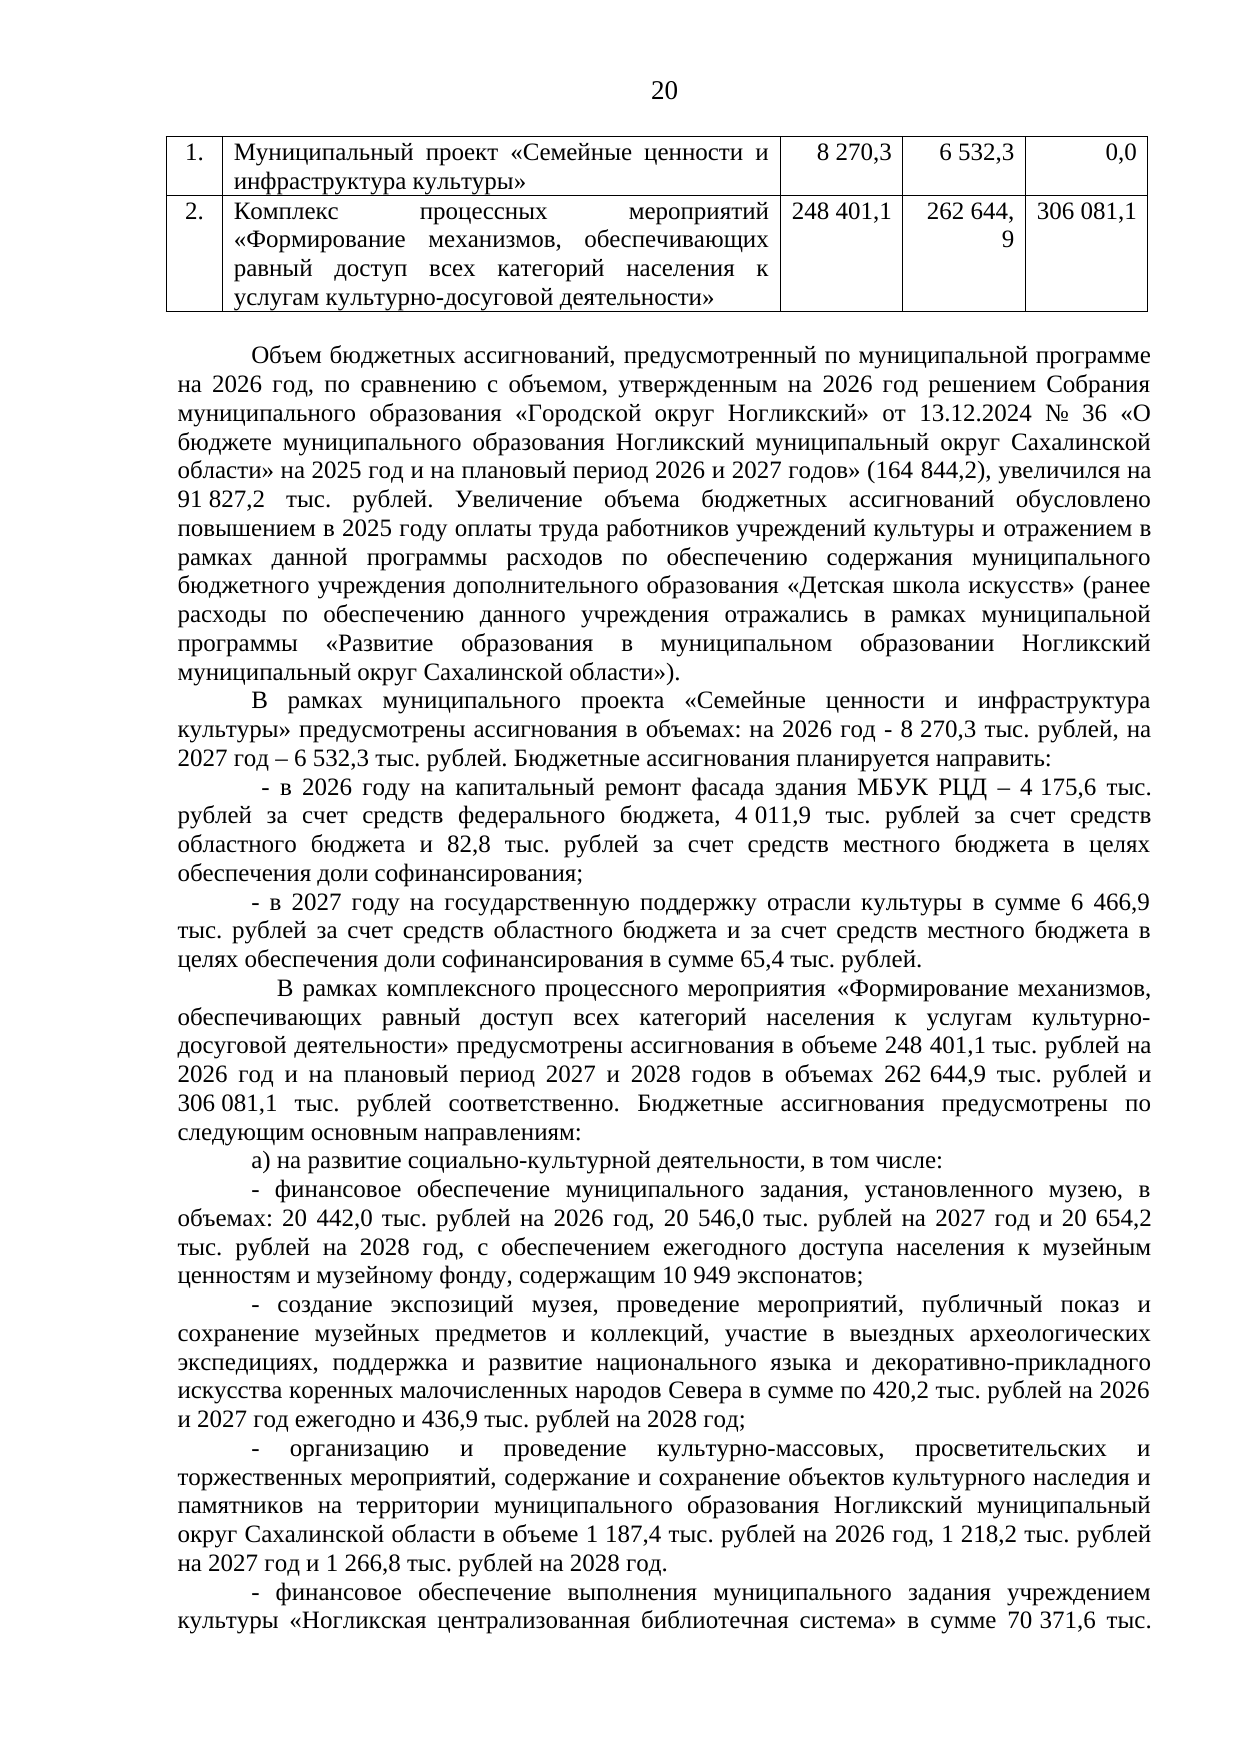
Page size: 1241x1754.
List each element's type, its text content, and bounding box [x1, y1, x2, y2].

table_cell 8 270,3 [781, 137, 902, 195]
table_cell Комплекс процессных мероприятий «Формирование механизмов, обеспечивающих равный доступ всех категорий населения к услугам культурно-досуговой деятельности» [223, 196, 780, 311]
list - в 2027 году на государственную поддержку отрасли культуры в сумме 6 466,9 тыс. рублей за счет средств областного бюджета и за счет средств местного бюджета в целях обеспечения доли софинансирования в сумме 65,4 тыс. рублей. [177, 887, 1152, 973]
list Объем бюджетных ассигнований, предусмотренный по муниципальной программе на 2026 год, по сравнению с объемом, утвержденным на 2026 год решением Собрания муниципального образования «Городской округ Ногликский» от 13.12.2024 № 36 «О бюджете муниципального образования Ногликский муниципальный округ Сахалинской области» на 2025 год и на плановый период 2026 и 2027 годов» (164 844,2), увеличился на 91 827,2 тыс. рублей. Увеличение объема бюджетных ассигнований обусловлено повышением в 2025 году оплаты труда работников учреждений культуры и отражением в рамках данной программы расходов по обеспечению содержания муниципального бюджетного учреждения дополнительного образования «Детская школа искусств» (ранее расходы по обеспечению данного учреждения отражались в рамках муниципальной программы «Развитие образования в муниципальном образовании Ногликский муниципальный округ Сахалинской области»). [177, 341, 1152, 686]
table_cell 1. [167, 137, 222, 195]
table_cell 248 401,1 [781, 196, 902, 311]
table_cell 262 644,9 [903, 196, 1025, 311]
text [177, 1577, 1152, 1634]
list - в 2026 году на капитальный ремонт фасада здания МБУК РЦД – 4 175,6 тыс. рублей за счет средств федерального бюджета, 4 011,9 тыс. рублей за счет средств областного бюджета и 82,8 тыс. рублей за счет средств местного бюджета в целях обеспечения доли софинансирования; [177, 772, 1152, 887]
table_cell 6 532,3 [903, 137, 1025, 195]
table_cell Муниципальный проект «Семейные ценности и инфраструктура культуры» [223, 137, 780, 195]
text а) на развитие социально-культурной деятельности, в том числе: [177, 1146, 1152, 1174]
text - организацию и проведение культурно-массовых, просветительских и торжественных мероприятий, содержание и сохранение объектов культурного наследия и памятников на территории муниципального образования Ногликский муниципальный округ Сахалинской области в объеме 1 187,4 тыс. рублей на 2026 год, 1 218,2 тыс. рублей на 2027 год и 1 266,8 тыс. рублей на 2028 год. [177, 1433, 1152, 1577]
table_cell 306 081,1 [1026, 196, 1147, 311]
text В рамках комплексного процессного мероприятия «Формирование механизмов, обеспечивающих равный доступ всех категорий населения к услугам культурно-досуговой деятельности» предусмотрены ассигнования в объеме 248 401,1 тыс. рублей на 2026 год и на плановый период 2027 и 2028 годов в объемах 262 644,9 тыс. рублей и 306 081,1 тыс. рублей соответственно. Бюджетные ассигнования предусмотрены по следующим основным направлениям: [177, 973, 1152, 1146]
table_cell 2. [167, 196, 222, 311]
table_cell 0,0 [1026, 137, 1147, 195]
text - создание экспозиций музея, проведение мероприятий, публичный показ и сохранение музейных предметов и коллекций, участие в выездных археологических экспедициях, поддержка и развитие национального языка и декоративно-прикладного искусства коренных малочисленных народов Севера в сумме по 420,2 тыс. рублей на 2026 и 2027 год ежегодно и 436,9 тыс. рублей на 2028 год; [177, 1289, 1152, 1433]
text - финансовое обеспечение муниципального задания, установленного музею, в объемах: 20 442,0 тыс. рублей на 2026 год, 20 546,0 тыс. рублей на 2027 год и 20 654,2 тыс. рублей на 2028 год, с обеспечением ежегодного доступа населения к музейным ценностям и музейному фонду, содержащим 10 949 экспонатов; [177, 1174, 1152, 1289]
list В рамках муниципального проекта «Семейные ценности и инфраструктура культуры» предусмотрены ассигнования в объемах: на 2026 год - 8 270,3 тыс. рублей, на 2027 год – 6 532,3 тыс. рублей. Бюджетные ассигнования планируется направить: [177, 686, 1152, 772]
